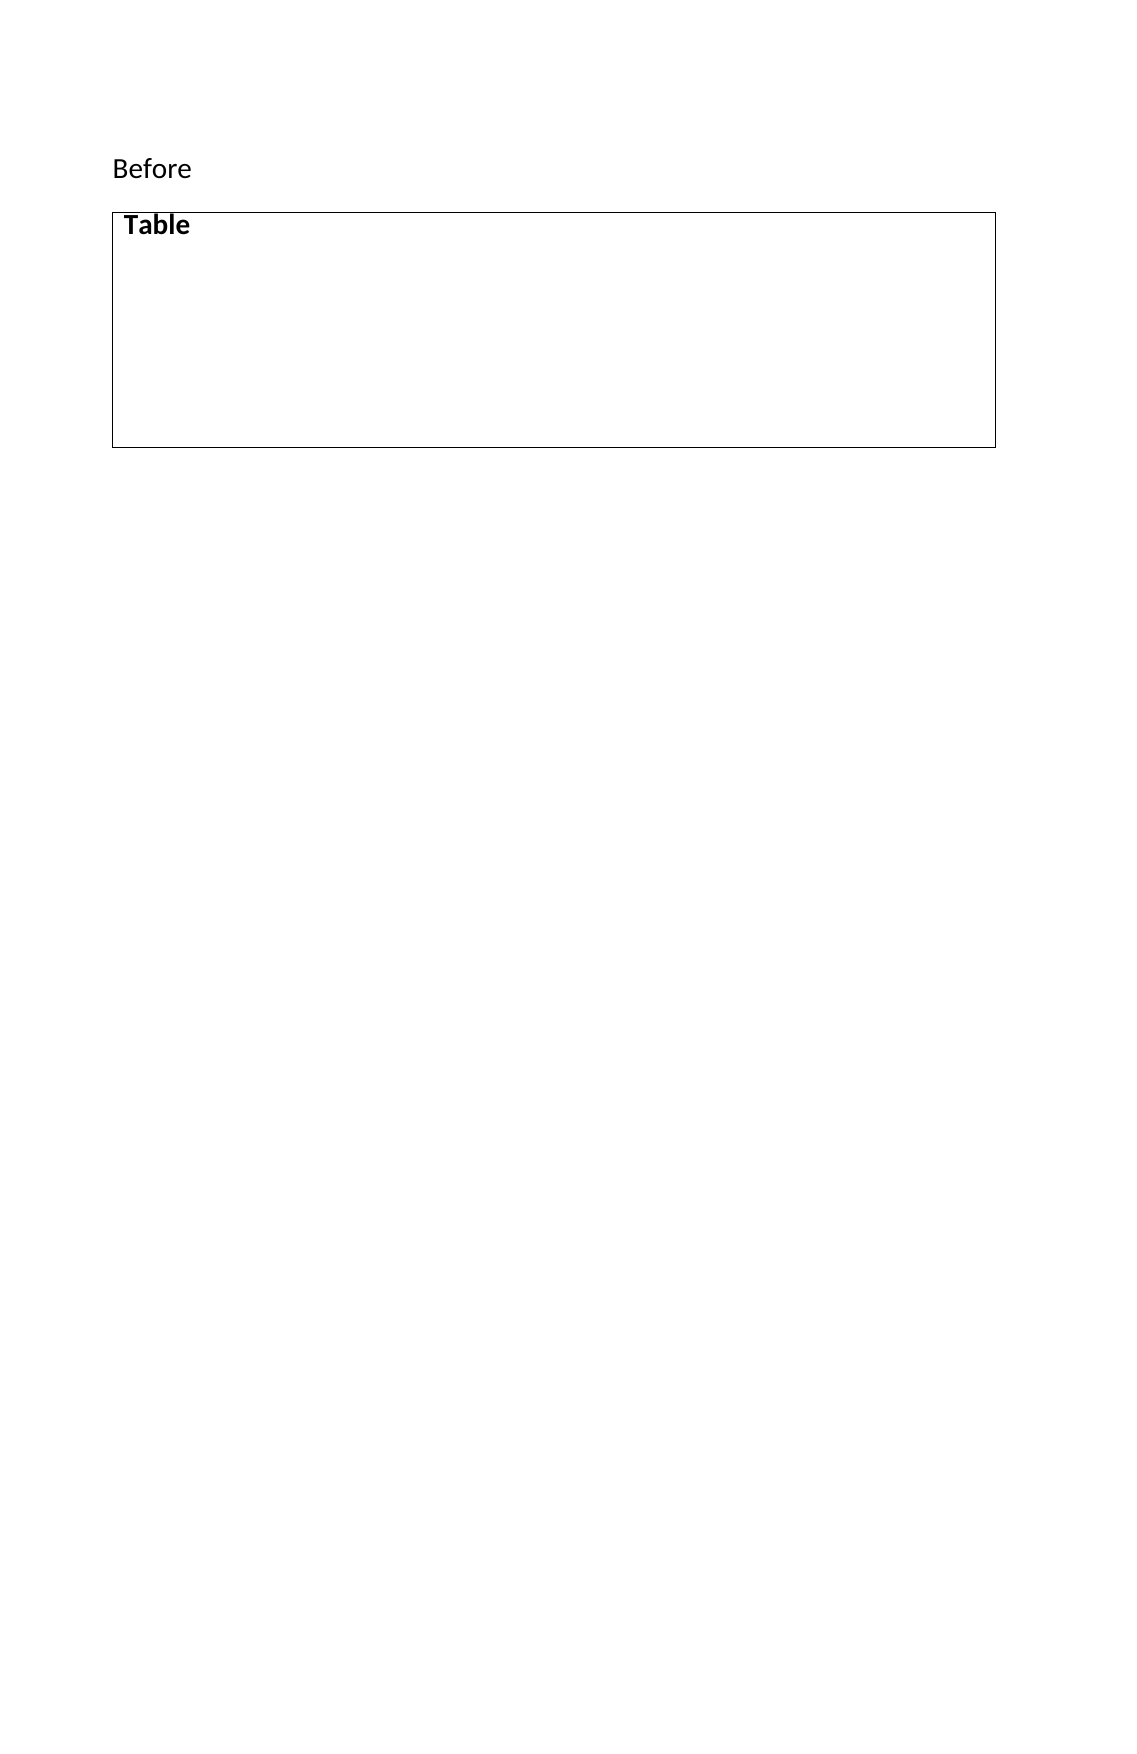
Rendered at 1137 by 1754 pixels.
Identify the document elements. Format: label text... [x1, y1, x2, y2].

text Before [112, 150, 1023, 186]
table_header Table [113, 213, 995, 447]
